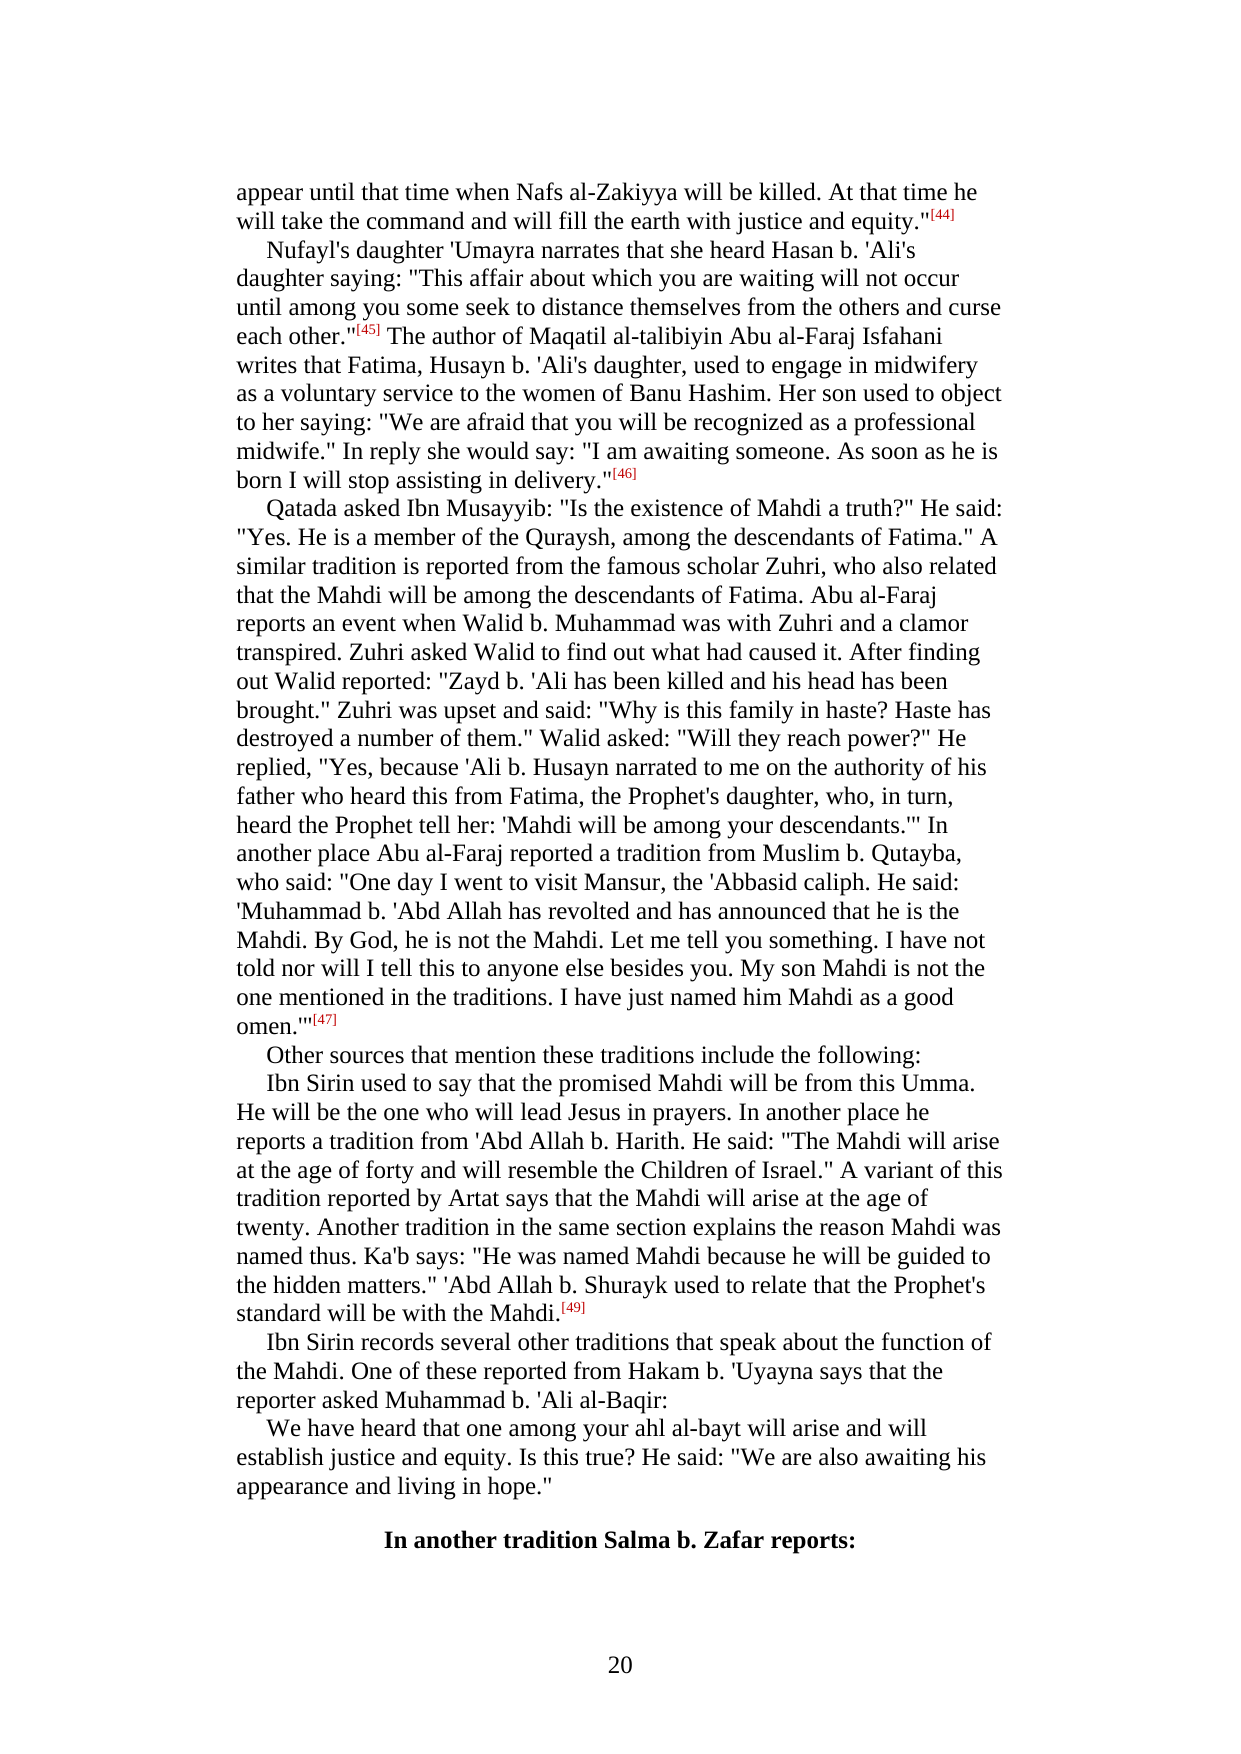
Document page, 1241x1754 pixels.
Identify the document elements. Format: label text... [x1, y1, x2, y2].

text Nufayl's daughter 'Umayra narrates that she heard Hasan b. 'Ali's daughter saying: "This affair about which you are waiting will not occur until among you some seek to distance themselves from the others and curse each other."[45] The author of Maqatil al-talibiyin Abu al-Faraj Isfahani writes that Fatima, Husayn b. 'Ali's daughter, used to engage in midwifery as a voluntary service to the women of Banu Hashim. Her son used to object to her saying: "We are afraid that you will be recognized as a professional midwife." In reply she would say: "I am awaiting someone. As soon as he is born I will stop assisting in delivery."[46] [236, 235, 1004, 493]
text Qatada asked Ibn Musayyib: "Is the existence of Mahdi a truth?" He said: "Yes. He is a member of the Quraysh, among the descendants of Fatima." A similar tradition is reported from the famous scholar Zuhri, who also related that the Mahdi will be among the descendants of Fatima. Abu al-Faraj reports an event when Walid b. Muhammad was with Zuhri and a clamor transpired. Zuhri asked Walid to find out what had caused it. After finding out Walid reported: "Zayd b. 'Ali has been killed and his head has been brought." Zuhri was upset and said: "Why is this family in haste? Haste has destroyed a number of them." Walid asked: "Will they reach power?" He replied, "Yes, because 'Ali b. Husayn narrated to me on the authority of his father who heard this from Fatima, the Prophet's daughter, who, in turn, heard the Prophet tell her: 'Mahdi will be among your descendants.'" In another place Abu al-Faraj reported a tradition from Muslim b. Qutayba, who said: "One day I went to visit Mansur, the 'Abbasid caliph. He said: 'Muhammad b. 'Abd Allah has revolted and has announced that he is the Mahdi. By God, he is not the Mahdi. Let me tell you something. I have not told nor will I tell this to anyone else besides you. My son Mahdi is not the one mentioned in the traditions. I have just named him Mahdi as a good omen.'"[47] [236, 493, 1004, 1040]
text Other sources that mention these traditions include the following: [236, 1040, 1004, 1068]
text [236, 177, 1004, 235]
text In another tradition Salma b. Zafar reports: [236, 1525, 1004, 1553]
text Ibn Sirin records several other traditions that speak about the function of the Mahdi. One of these reported from Hakam b. 'Uyayna says that the reporter asked Muhammad b. 'Ali al-Baqir: [236, 1327, 1004, 1413]
text Ibn Sirin used to say that the promised Mahdi will be from this Umma. He will be the one who will lead Jesus in prayers. In another place he reports a tradition from 'Abd Allah b. Harith. He said: "The Mahdi will arise at the age of forty and will resemble the Children of Israel." A variant of this tradition reported by Artat says that the Mahdi will arise at the age of twenty. Another tradition in the same section explains the reason Mahdi was named thus. Ka'b says: "He was named Mahdi because he will be guided to the hidden matters." 'Abd Allah b. Shurayk used to relate that the Prophet's standard will be with the Mahdi.[49] [236, 1068, 1004, 1327]
text We have heard that one among your ahl al-bayt will arise and will establish justice and equity. Is this true? He said: "We are also awaiting his appearance and living in hope." [236, 1413, 1004, 1500]
